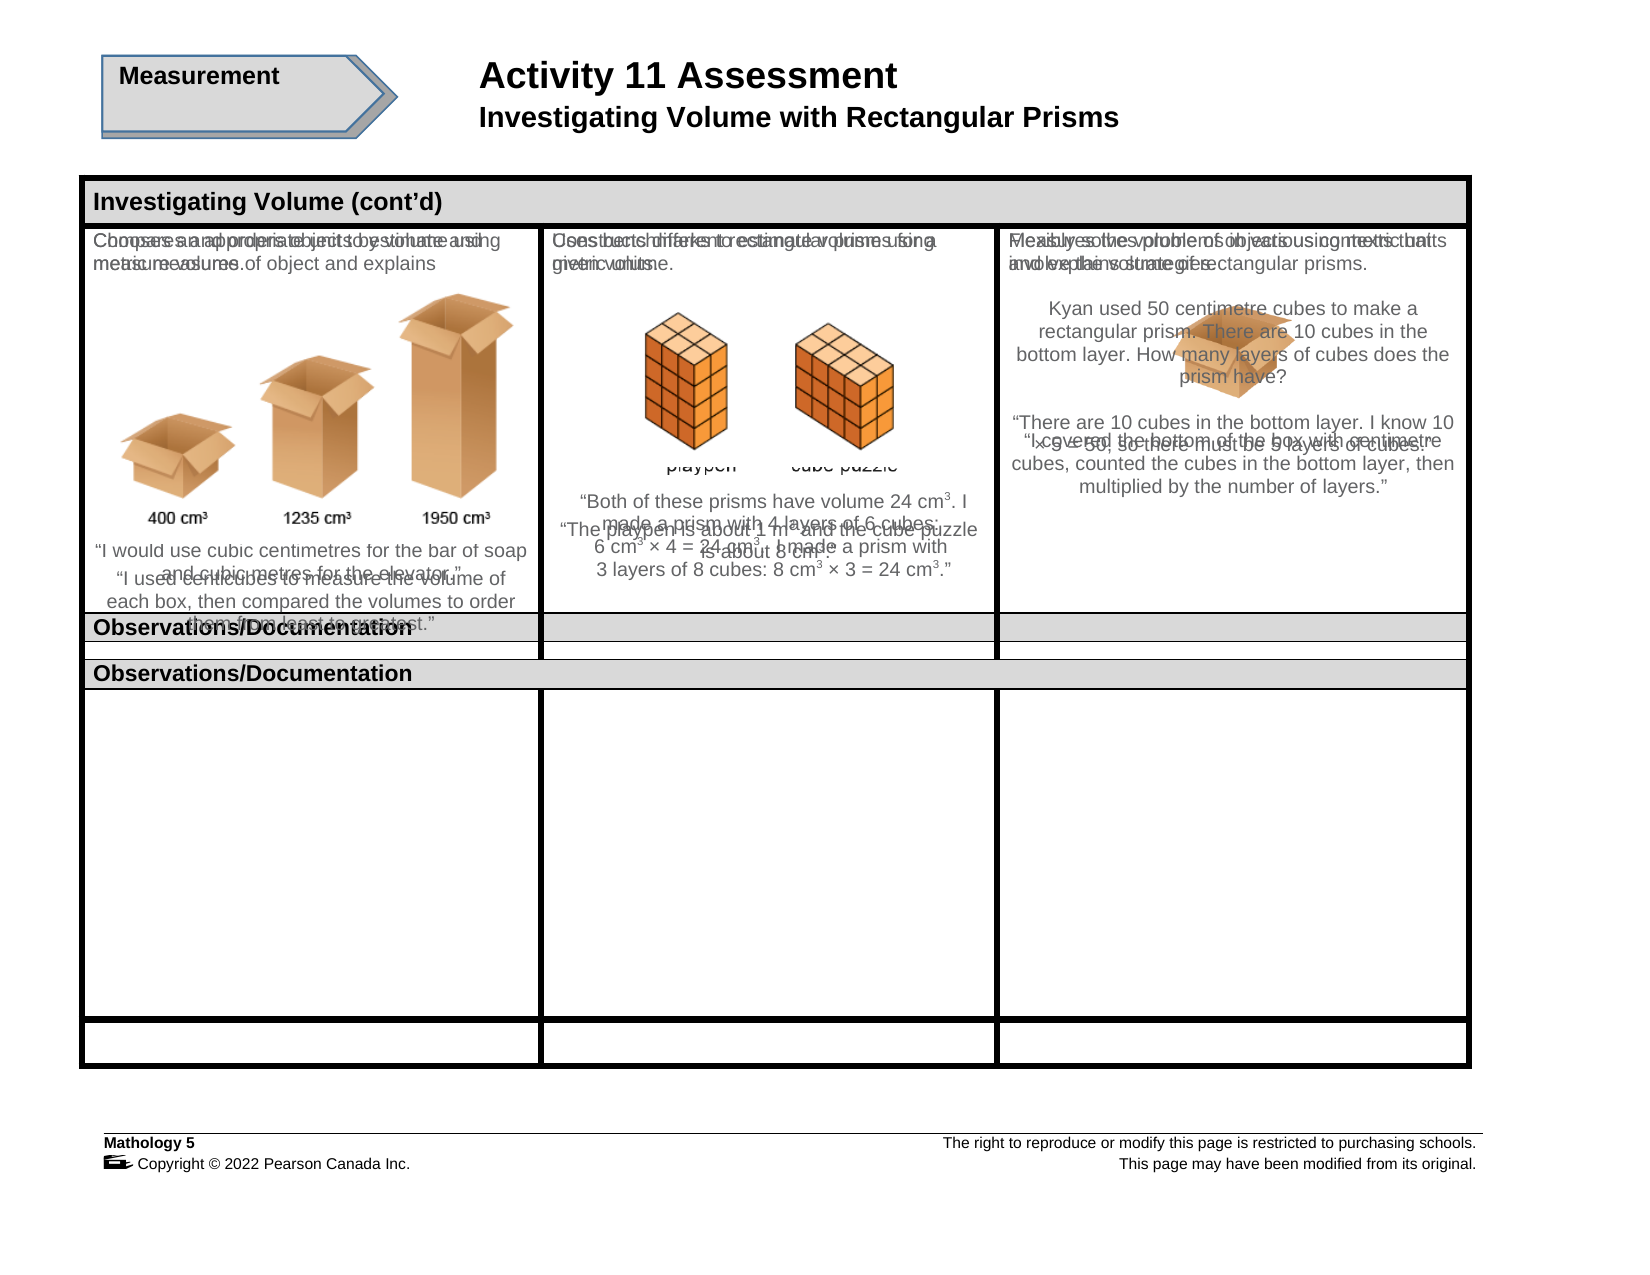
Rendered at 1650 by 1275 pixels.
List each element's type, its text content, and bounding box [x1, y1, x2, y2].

picture [551, 297, 988, 467]
picture [103, 1155, 134, 1169]
picture [92, 274, 528, 544]
table_cell Flexibly solves problems in various contexts that involve the volume of rectangular prisms. Kyan used 50 centimetre cubes to make a rectangular prism. There are 10 cubes in the bottom layer. How many layers of cubes does the prism have? “There are 10 cubes in the bottom layer. I know 10 × 5 = 50, so there must be 5 layers of cubes.” [1000, 229, 1466, 659]
table_cell [544, 690, 994, 1063]
table_cell [1000, 690, 1466, 1063]
table_cell [85, 690, 538, 1063]
table_cell Constructs different rectangular prisms for a given volume. “Both of these prisms have volume 24 cm3. I made a prism with 4 layers of 6 cubes: 6 cm3 × 4 = 24 cm3. I made a prism with 3 layers of 8 cubes: 8 cm3 × 3 = 24 cm3.” [544, 229, 994, 659]
table_cell Compares and orders objects by volume using metric measures. “I used centicubes to measure the volume of each box, then compared the volumes to order them from least to greatest.” [85, 229, 538, 659]
table_cell Observations/Documentation [85, 660, 1466, 688]
table_header Investigating Volume (cont’d) [85, 181, 1466, 223]
